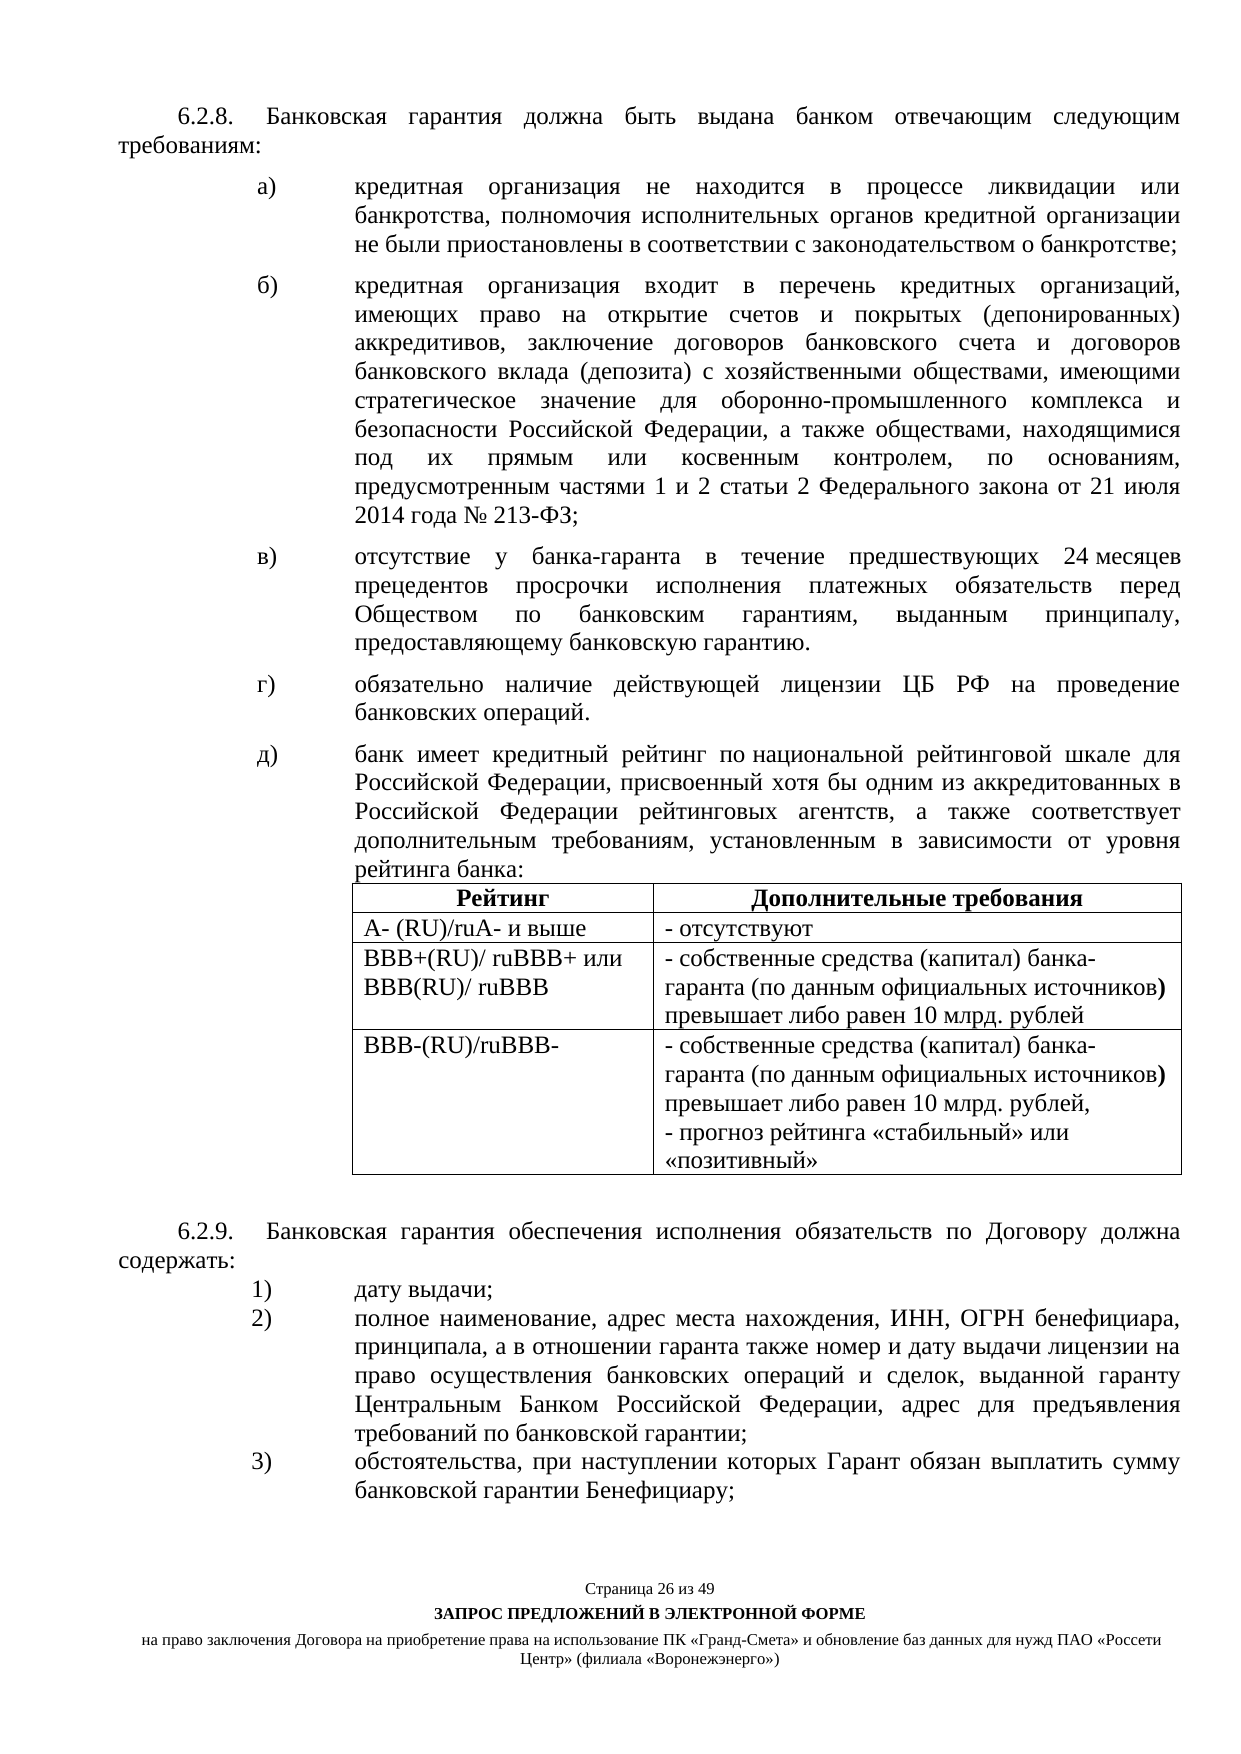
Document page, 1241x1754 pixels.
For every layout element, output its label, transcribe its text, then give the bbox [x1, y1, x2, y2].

list кредитная организация не находится в процессе ликвидации или банкротства, полномочия исполнительных органов кредитной организации не были приостановлены в соответствии с законодательством о банкротстве; [257, 171, 1181, 257]
table_cell BBB+(RU)/ ruBBB+ или BBB(RU)/ ruBBB [353, 943, 653, 1029]
list обстоятельства, при наступлении которых Гарант обязан выплатить сумму банковской гарантии Бенефициару; [251, 1446, 1181, 1504]
table_cell - собственные средства (капитал) банка-гаранта (по данным официальных источников) превышает либо равен 10 млрд. рублей, - прогноз рейтинга «стабильный» или «позитивный» [654, 1030, 1181, 1174]
list дату выдачи; [251, 1274, 1181, 1303]
table_cell A- (RU)/ruA- и выше [353, 913, 653, 942]
subtitle Банковская гарантия обеспечения исполнения обязательств по Договору должна содержать: [118, 1216, 1181, 1274]
table_header Дополнительные требования [654, 884, 1181, 912]
table_cell - отсутствуют [654, 913, 1181, 942]
list кредитная организация входит в перечень кредитных организаций, имеющих право на открытие счетов и покрытых (депонированных) аккредитивов, заключение договоров банковского счета и договоров банковского вклада (депозита) с хозяйственными обществами, имеющими стратегическое значение для оборонно-промышленного комплекса и безопасности Российской Федерации, а также обществами, находящимися под их прямым или косвенным контролем, по основаниям, предусмотренным частями 1 и 2 статьи 2 Федерального закона от 21 июля 2014 года № 213-ФЗ; [257, 270, 1181, 529]
subtitle Банковская гарантия должна быть выдана банком отвечающим следующим требованиям: [118, 101, 1181, 159]
table_header Рейтинг [353, 884, 653, 912]
list отсутствие у банка-гаранта в течение предшествующих 24 месяцев прецедентов просрочки исполнения платежных обязательств перед Обществом по банковским гарантиям, выданным принципалу, предоставляющему банковскую гарантию. [257, 541, 1181, 656]
list банк имеет кредитный рейтинг по национальной рейтинговой шкале для Российской Федерации, присвоенный хотя бы одним из аккредитованных в Российской Федерации рейтинговых агентств, а также соответствует дополнительным требованиям, установленным в зависимости от уровня рейтинга банка: [257, 739, 1181, 882]
table_cell - собственные средства (капитал) банка-гаранта (по данным официальных источников) превышает либо равен 10 млрд. рублей [654, 943, 1181, 1029]
table_cell BBB-(RU)/ruBBB- [353, 1030, 653, 1174]
list полное наименование, адрес места нахождения, ИНН, ОГРН бенефициара, принципала, а в отношении гаранта также номер и дату выдачи лицензии на право осуществления банковских операций и сделок, выданной гаранту Центральным Банком Российской Федерации, адрес для предъявления требований по банковской гарантии; [251, 1303, 1181, 1446]
list обязательно наличие действующей лицензии ЦБ РФ на проведение банковских операций. [257, 669, 1181, 726]
